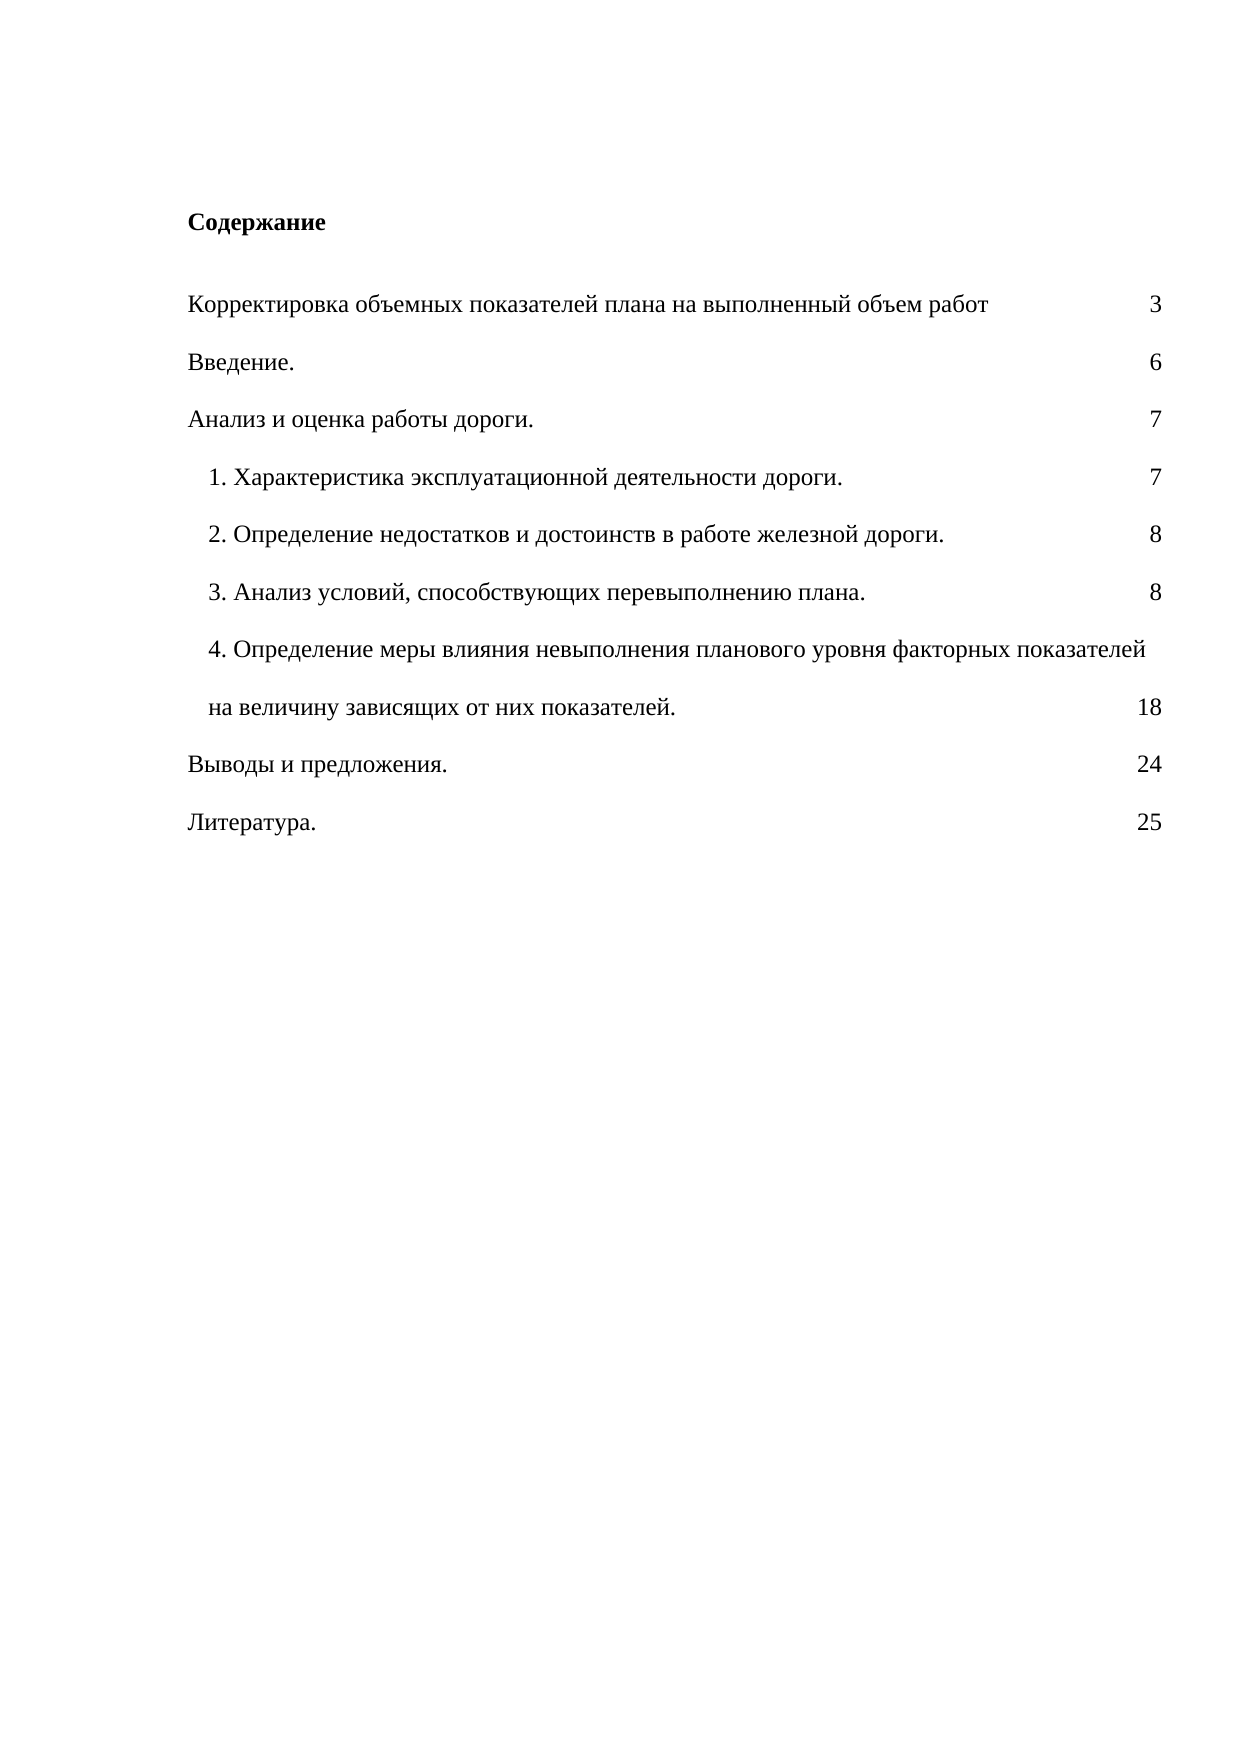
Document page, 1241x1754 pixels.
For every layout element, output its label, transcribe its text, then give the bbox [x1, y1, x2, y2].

text 1. Характеристика эксплуатационной деятельности дороги. 7 [208, 462, 1166, 490]
text Корректировка объемных показателей плана на выполненный объем работ 3 [187, 289, 1172, 318]
text 4. Определение меры влияния невыполнения планового уровня факторных показателей на величину зависящих от них показателей. 18 [208, 634, 1166, 720]
text Введение. 6 [187, 347, 1172, 375]
text Содержание [187, 207, 1172, 236]
text Анализ и оценка работы дороги. 7 [187, 404, 1172, 433]
text Выводы и предложения. 24 [187, 749, 1172, 778]
text 2. Определение недостатков и достоинств в работе железной дороги. 8 [208, 519, 1166, 548]
text Литература. 25 [187, 807, 1172, 835]
text 3. Анализ условий, способствующих перевыполнению плана. 8 [208, 577, 1166, 605]
